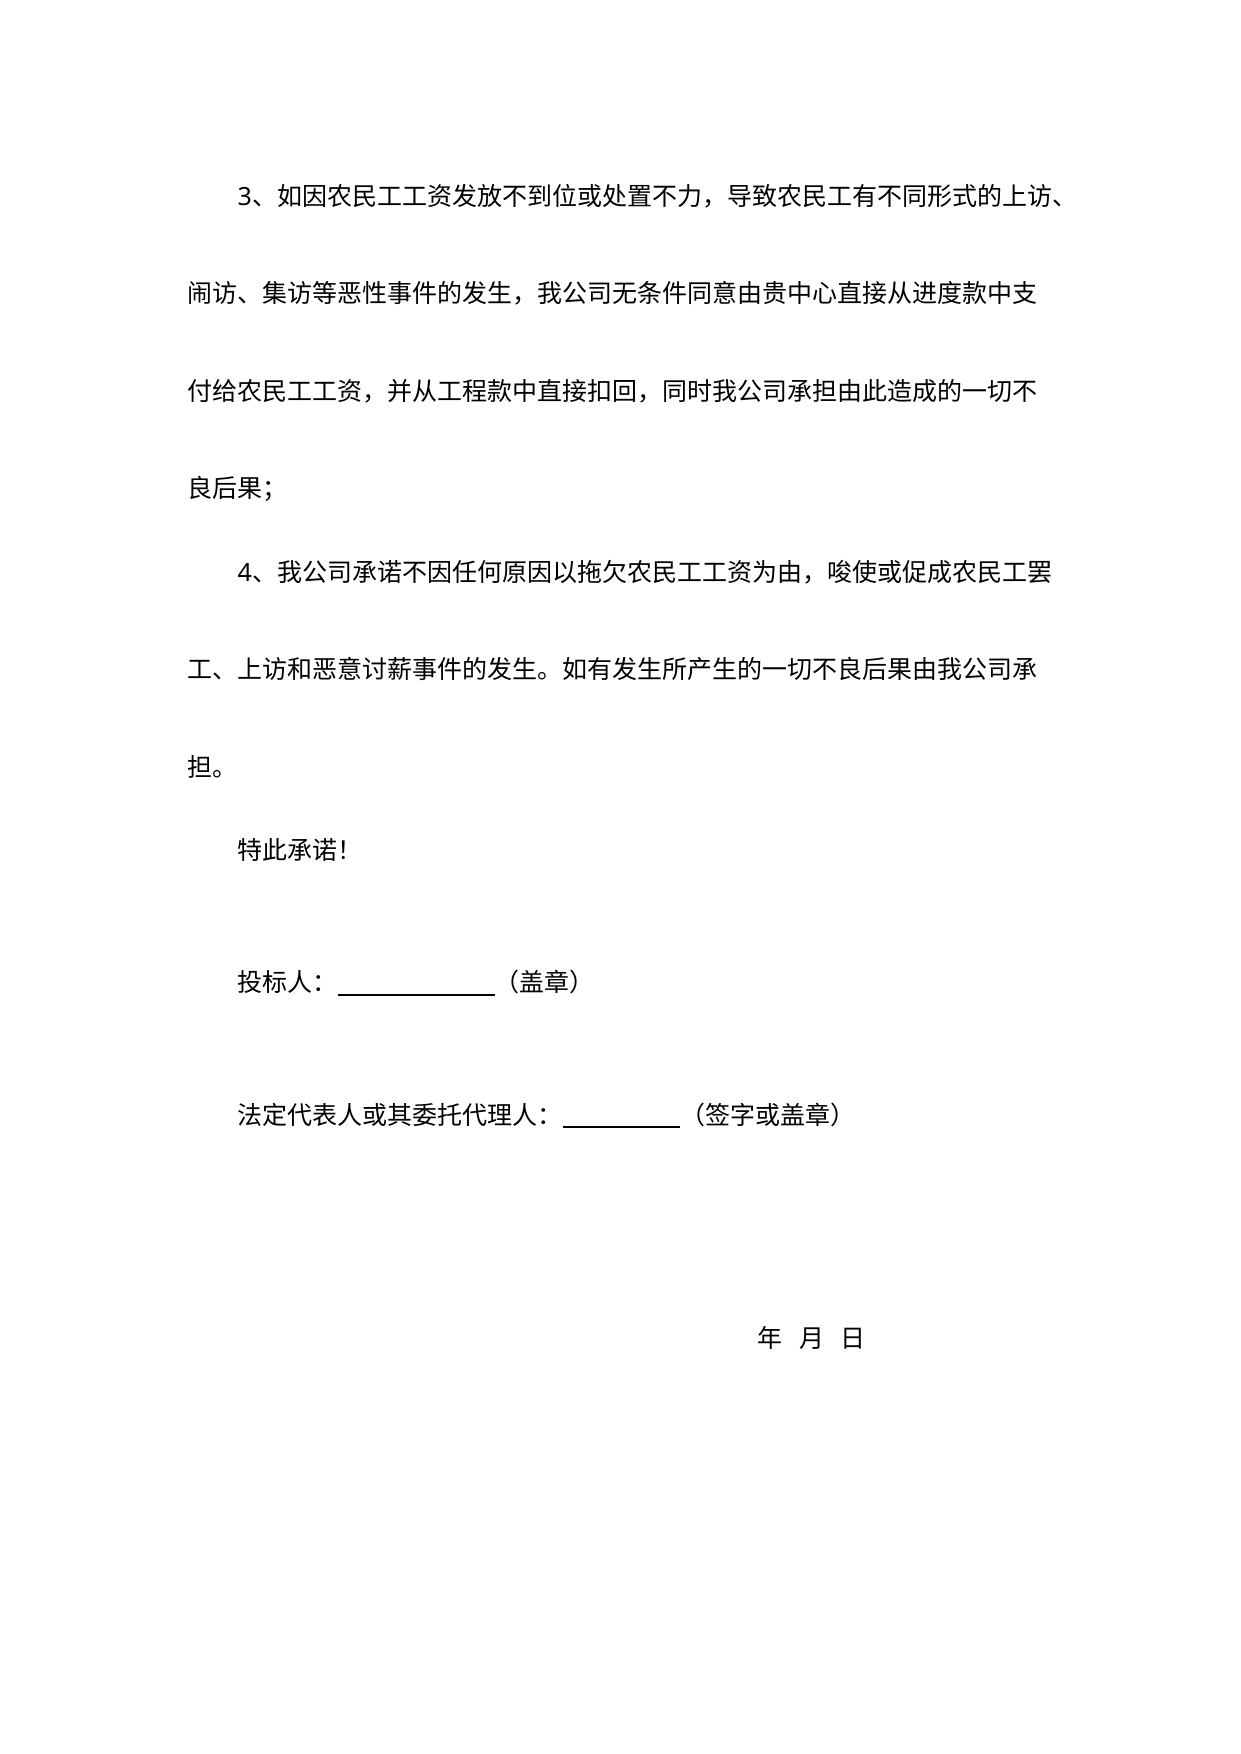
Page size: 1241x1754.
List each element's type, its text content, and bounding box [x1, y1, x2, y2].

text 4、我公司承诺不因任何原因以拖欠农民工工资为由，唆使或促成农民工罢工、上访和恶意讨薪事件的发生。如有发生所产生的一切不良后果由我公司承担。 [187, 538, 1053, 798]
text 法定代表人或其委托代理人： （签字或盖章） [187, 1081, 1053, 1146]
text 投标人： （盖章） [187, 948, 1053, 1013]
text 3、如因农民工工资发放不到位或处置不力，导致农民工有不同形式的上访、闹访、集访等恶性事件的发生，我公司无条件同意由贵中心直接从进度款中支付给农民工工资，并从工程款中直接扣回，同时我公司承担由此造成的一切不良后果； [187, 162, 1053, 519]
text 年 月 日 [187, 1304, 1053, 1369]
text 特此承诺！ [187, 816, 1053, 881]
